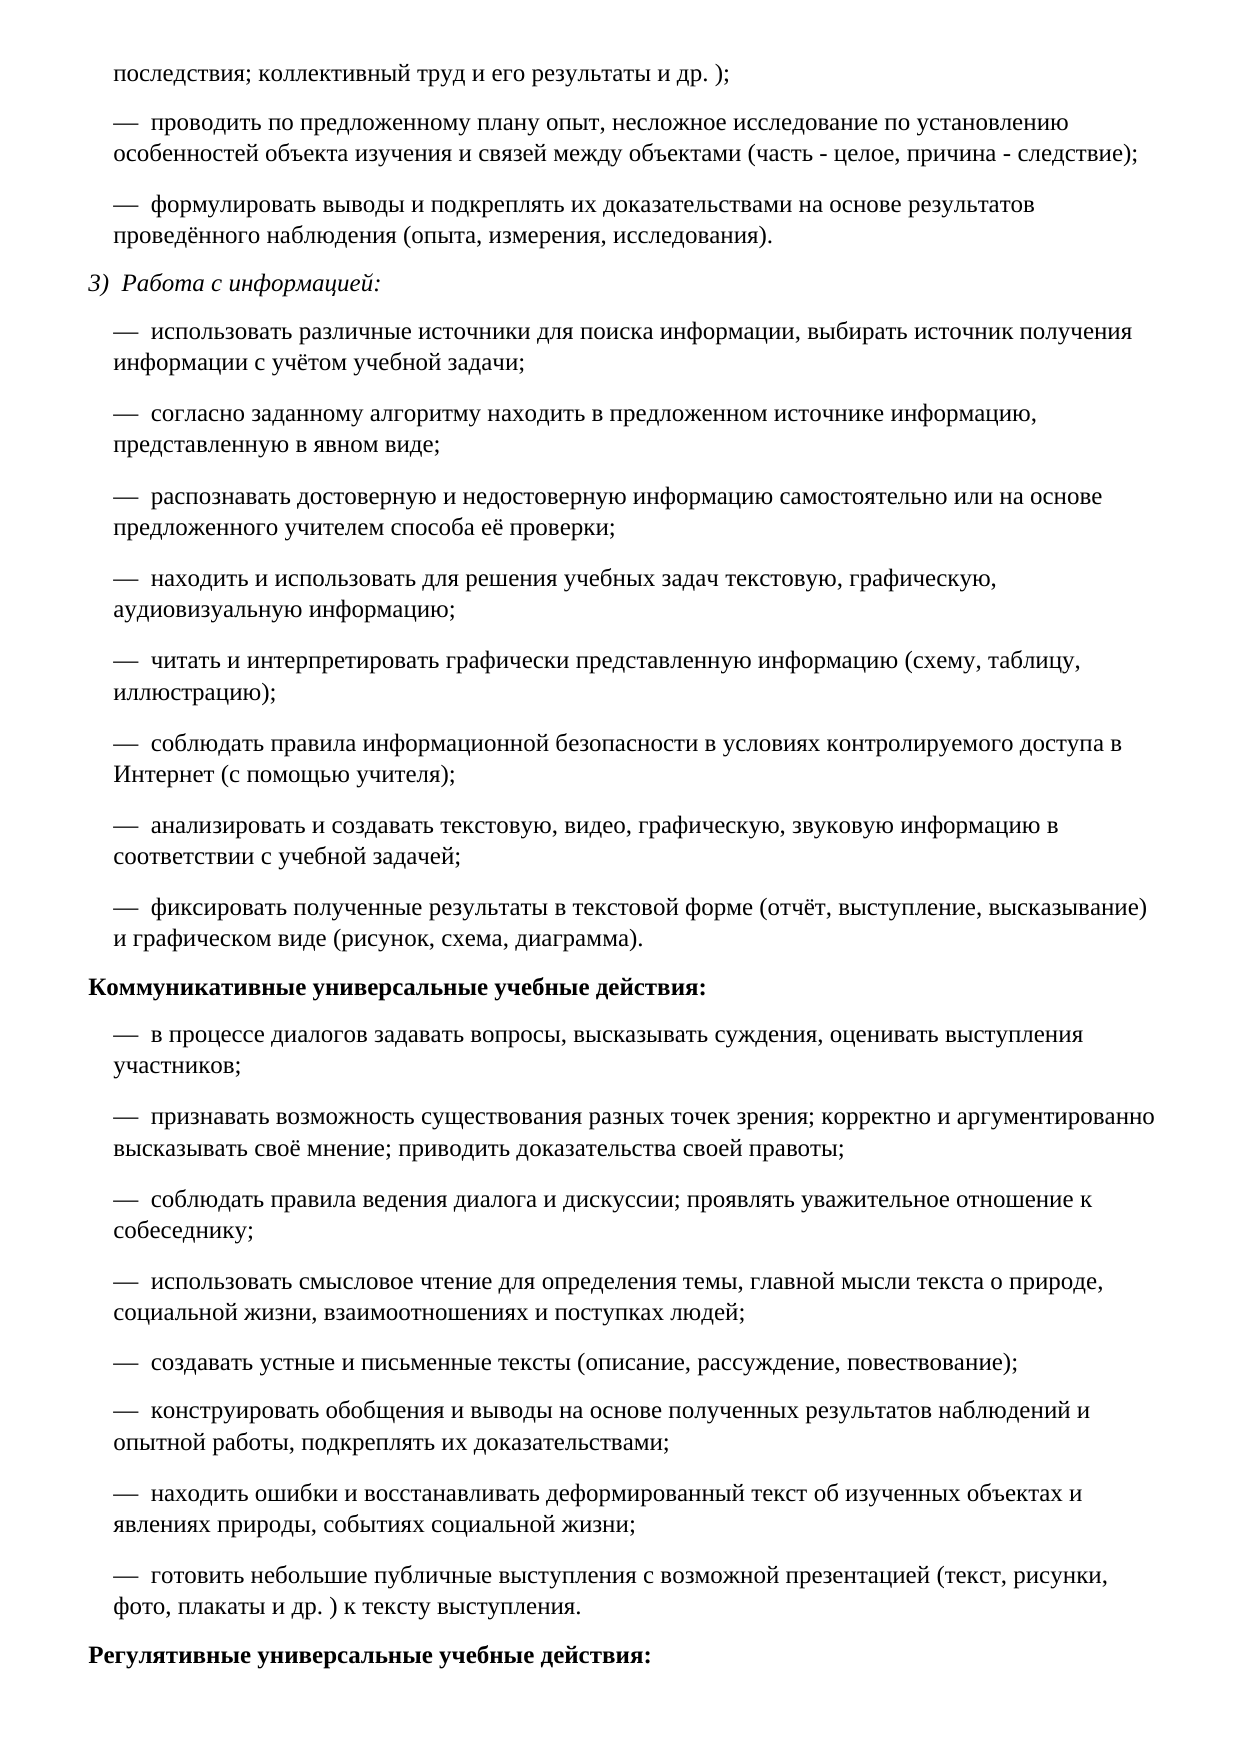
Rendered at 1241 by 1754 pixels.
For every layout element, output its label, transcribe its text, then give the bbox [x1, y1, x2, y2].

text — создавать устные и письменные тексты (описание, рассуждение, повествование); [113, 1348, 1158, 1376]
text последствия; коллективный труд и его результаты и др. ); [113, 59, 1158, 87]
text — согласно заданному алгоритму находить в предложенном источнике информацию, представленную в явном виде; [113, 398, 1053, 458]
text Коммуникативные универсальные учебные действия: [88, 973, 1158, 1001]
text — формулировать выводы и подкреплять их доказательствами на основе результатов проведённого наблюдения (опыта, измерения, исследования). [113, 189, 1038, 249]
text — конструировать обобщения и выводы на основе полученных результатов наблюдений и опытной работы, подкреплять их доказательствами; [113, 1396, 1098, 1456]
text — читать и интерпретировать графически представленную информацию (схему, таблицу, иллюстрацию); [113, 645, 1083, 705]
text — использовать смысловое чтение для определения темы, главной мысли текста о природе, социальной жизни, взаимоотношениях и поступках людей; [113, 1266, 1113, 1326]
text — фиксировать полученные результаты в текстовой форме (отчёт, выступление, высказывание) и графическом виде (рисунок, схема, диаграмма). [113, 892, 1158, 952]
text — находить и использовать для решения учебных задач текстовую, графическую, аудиовизуальную информацию; [113, 563, 1008, 623]
text — использовать различные источники для поиска информации, выбирать источник получения информации с учётом учебной задачи; [113, 316, 1143, 376]
text — соблюдать правила ведения диалога и дискуссии; проявлять уважительное отношение к собеседнику; [113, 1184, 1098, 1244]
text 3) Работа с информацией: [88, 270, 1158, 297]
text — распознавать достоверную и недостоверную информацию самостоятельно или на основе предложенного учителем способа её проверки; [113, 481, 1113, 541]
text — признавать возможность существования разных точек зрения; корректно и аргументированно высказывать своё мнение; приводить доказательства своей правоты; [113, 1101, 1158, 1161]
text — находить ошибки и восстанавливать деформированный текст об изученных объектах и явлениях природы, событиях социальной жизни; [113, 1478, 1098, 1538]
text — анализировать и создавать текстовую, видео, графическую, звуковую информацию в соответствии с учебной задачей; [113, 810, 1068, 870]
text Регулятивные универсальные учебные действия: [88, 1641, 1158, 1668]
text — готовить небольшие публичные выступления с возможной презентацией (текст, рисунки, фото, плакаты и др. ) к тексту выступления. [113, 1560, 1113, 1620]
text — проводить по предложенному плану опыт, несложное исследование по установлению особенностей объекта изучения и связей между объектами (часть - целое, причина - следствие); [113, 107, 1158, 167]
text — соблюдать правила информационной безопасности в условиях контролируемого доступа в Интернет (с помощью учителя); [113, 728, 1128, 788]
text — в процессе диалогов задавать вопросы, высказывать суждения, оценивать выступления участников; [113, 1019, 1098, 1079]
